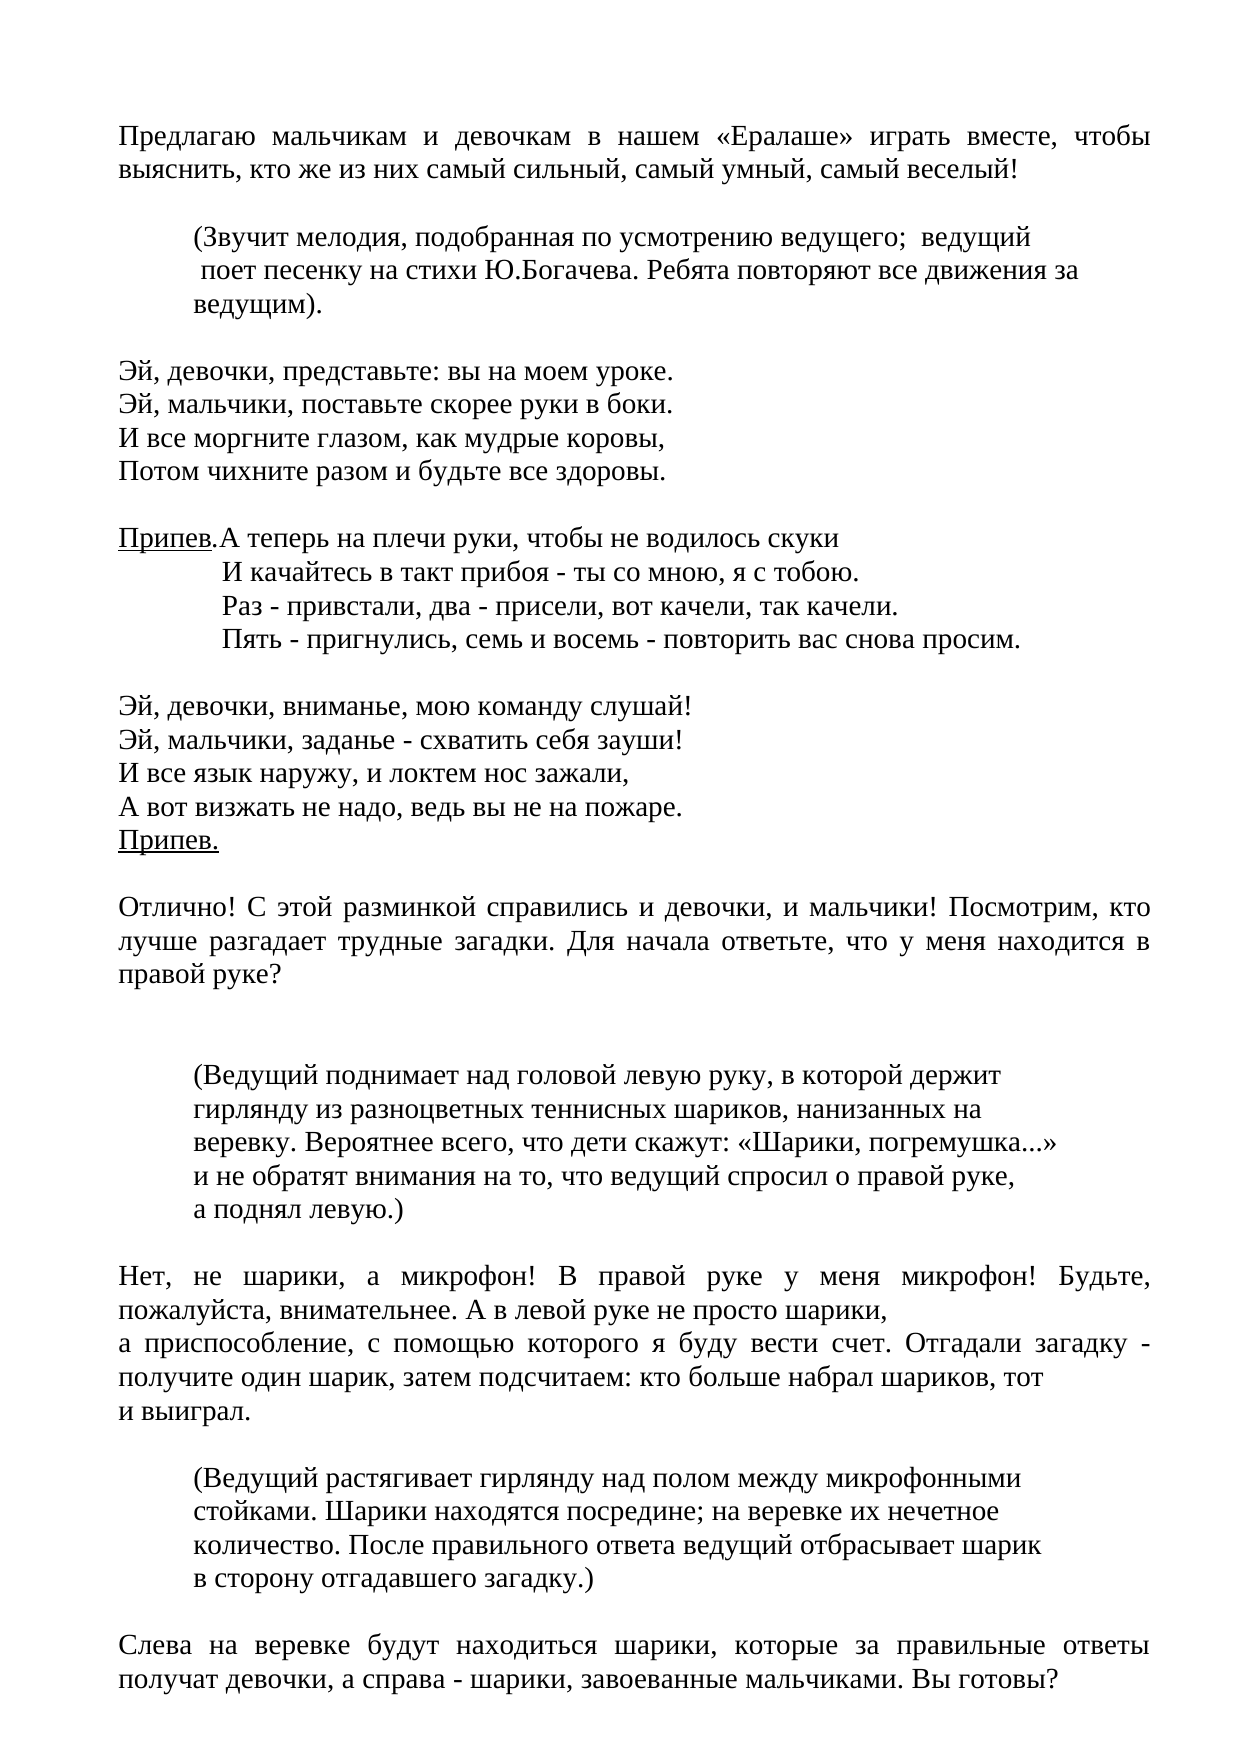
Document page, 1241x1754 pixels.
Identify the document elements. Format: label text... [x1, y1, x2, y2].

text и выиграл. [118, 1393, 1152, 1426]
text веревку. Вероятнее всего, что дети скажут: «Шарики, погремушка...» [118, 1124, 1152, 1158]
text Эй, мальчики, поставьте скорее руки в боки. [118, 386, 1152, 420]
text Пять - пригнулись, семь и восемь - повторить вас снова просим. [118, 621, 1152, 655]
text Эй, мальчики, заданье - схватить себя зауши! [118, 722, 1152, 755]
text (Звучит мелодия, подобранная по усмотрению ведущего; ведущий [118, 219, 1152, 252]
text ведущим). [118, 286, 1152, 319]
text и не обратят внимания на то, что ведущий спросил о правой руке, [118, 1158, 1152, 1191]
text И все моргните глазом, как мудрые коровы, [118, 420, 1152, 453]
text Предлагаю мальчикам и девочкам в нашем «Ералаше» играть вместе, чтобы выяснить, кто же из них самый сильный, самый умный, самый веселый! [118, 118, 1152, 185]
text Слева на веревке будут находиться шарики, которые за правильные ответы получат девочки, а справа - шарики, завоеванные мальчиками. Вы готовы? [118, 1627, 1152, 1694]
text поет песенку на стихи Ю.Богачева. Ребята повторяют все движения за [118, 252, 1152, 286]
text Эй, девочки, представьте: вы на моем уроке. [118, 353, 1152, 386]
text количество. После правильного ответа ведущий отбрасывает шарик [118, 1527, 1152, 1560]
text Эй, девочки, вниманье, мою команду слушай! [118, 688, 1152, 722]
text Раз - привстали, два - присели, вот качели, так качели. [118, 588, 1152, 621]
text а приспособление, с помощью которого я буду вести счет. Отгадали загадку - получите один шарик, затем подсчитаем: кто больше набрал шариков, тот [118, 1326, 1152, 1393]
text Припев. [118, 822, 1152, 856]
text гирлянду из разноцветных теннисных шариков, нанизанных на [118, 1091, 1152, 1124]
text Отлично! С этой разминкой справились и девочки, и мальчики! Посмотрим, кто лучше разгадает трудные загадки. Для начала ответьте, что у меня находится в правой руке? [118, 889, 1152, 990]
text (Ведущий поднимает над головой левую руку, в которой держит [118, 1057, 1152, 1091]
text А вот визжать не надо, ведь вы не на пожаре. [118, 789, 1152, 822]
text И качайтесь в такт прибоя - ты со мною, я с тобою. [118, 554, 1152, 588]
text а поднял левую.) [118, 1191, 1152, 1225]
text Припев.А теперь на плечи руки, чтобы не водилось скуки [118, 521, 1152, 554]
text Нет, не шарики, а микрофон! В правой руке у меня микрофон! Будьте, пожалуйста, внимательнее. А в левой руке не просто шарики, [118, 1258, 1152, 1326]
text (Ведущий растягивает гирлянду над полом между микрофонными [118, 1460, 1152, 1493]
text И все язык наружу, и локтем нос зажали, [118, 755, 1152, 789]
text Потом чихните разом и будьте все здоровы. [118, 453, 1152, 487]
text в сторону отгадавшего загадку.) [118, 1560, 1152, 1594]
text стойками. Шарики находятся посредине; на веревке их нечетное [118, 1493, 1152, 1527]
